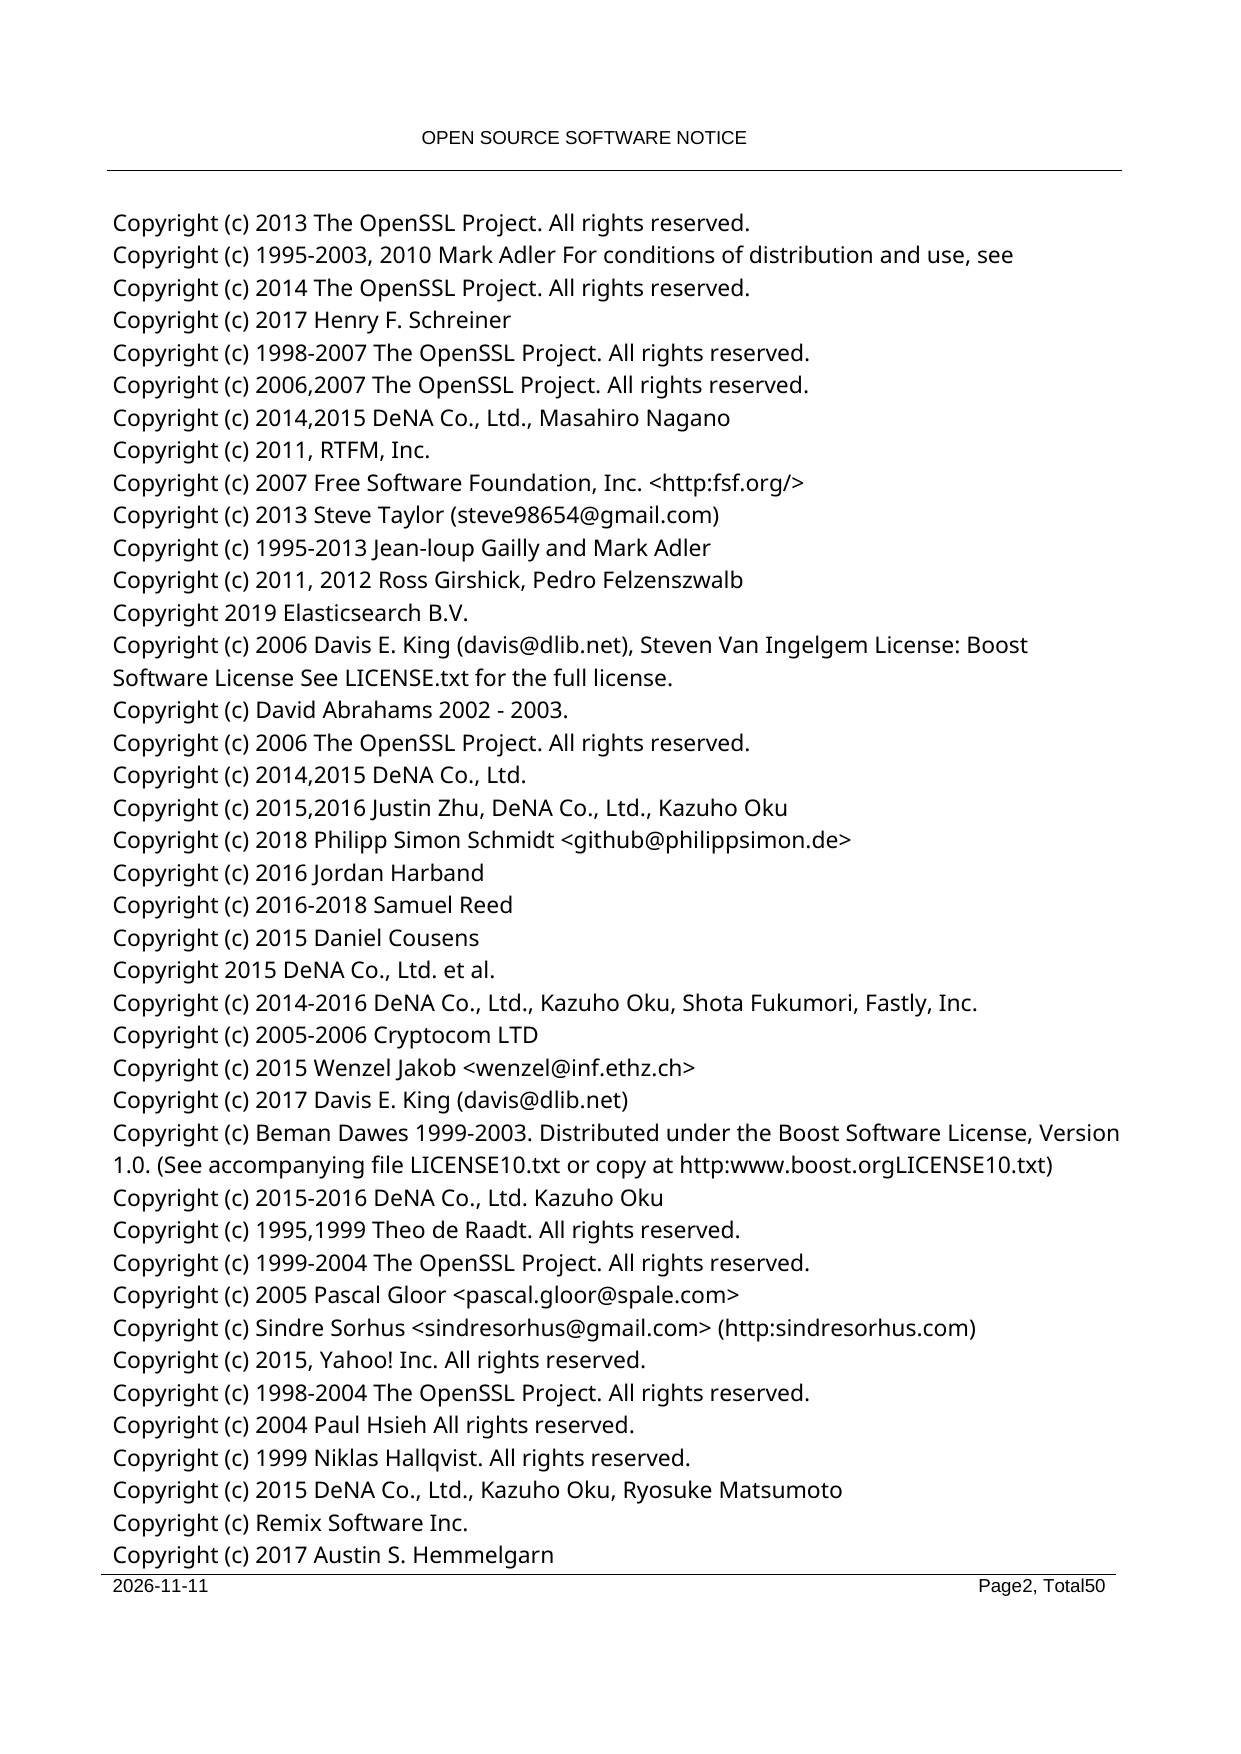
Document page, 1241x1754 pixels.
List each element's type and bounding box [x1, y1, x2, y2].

text [112, 206, 1128, 1571]
